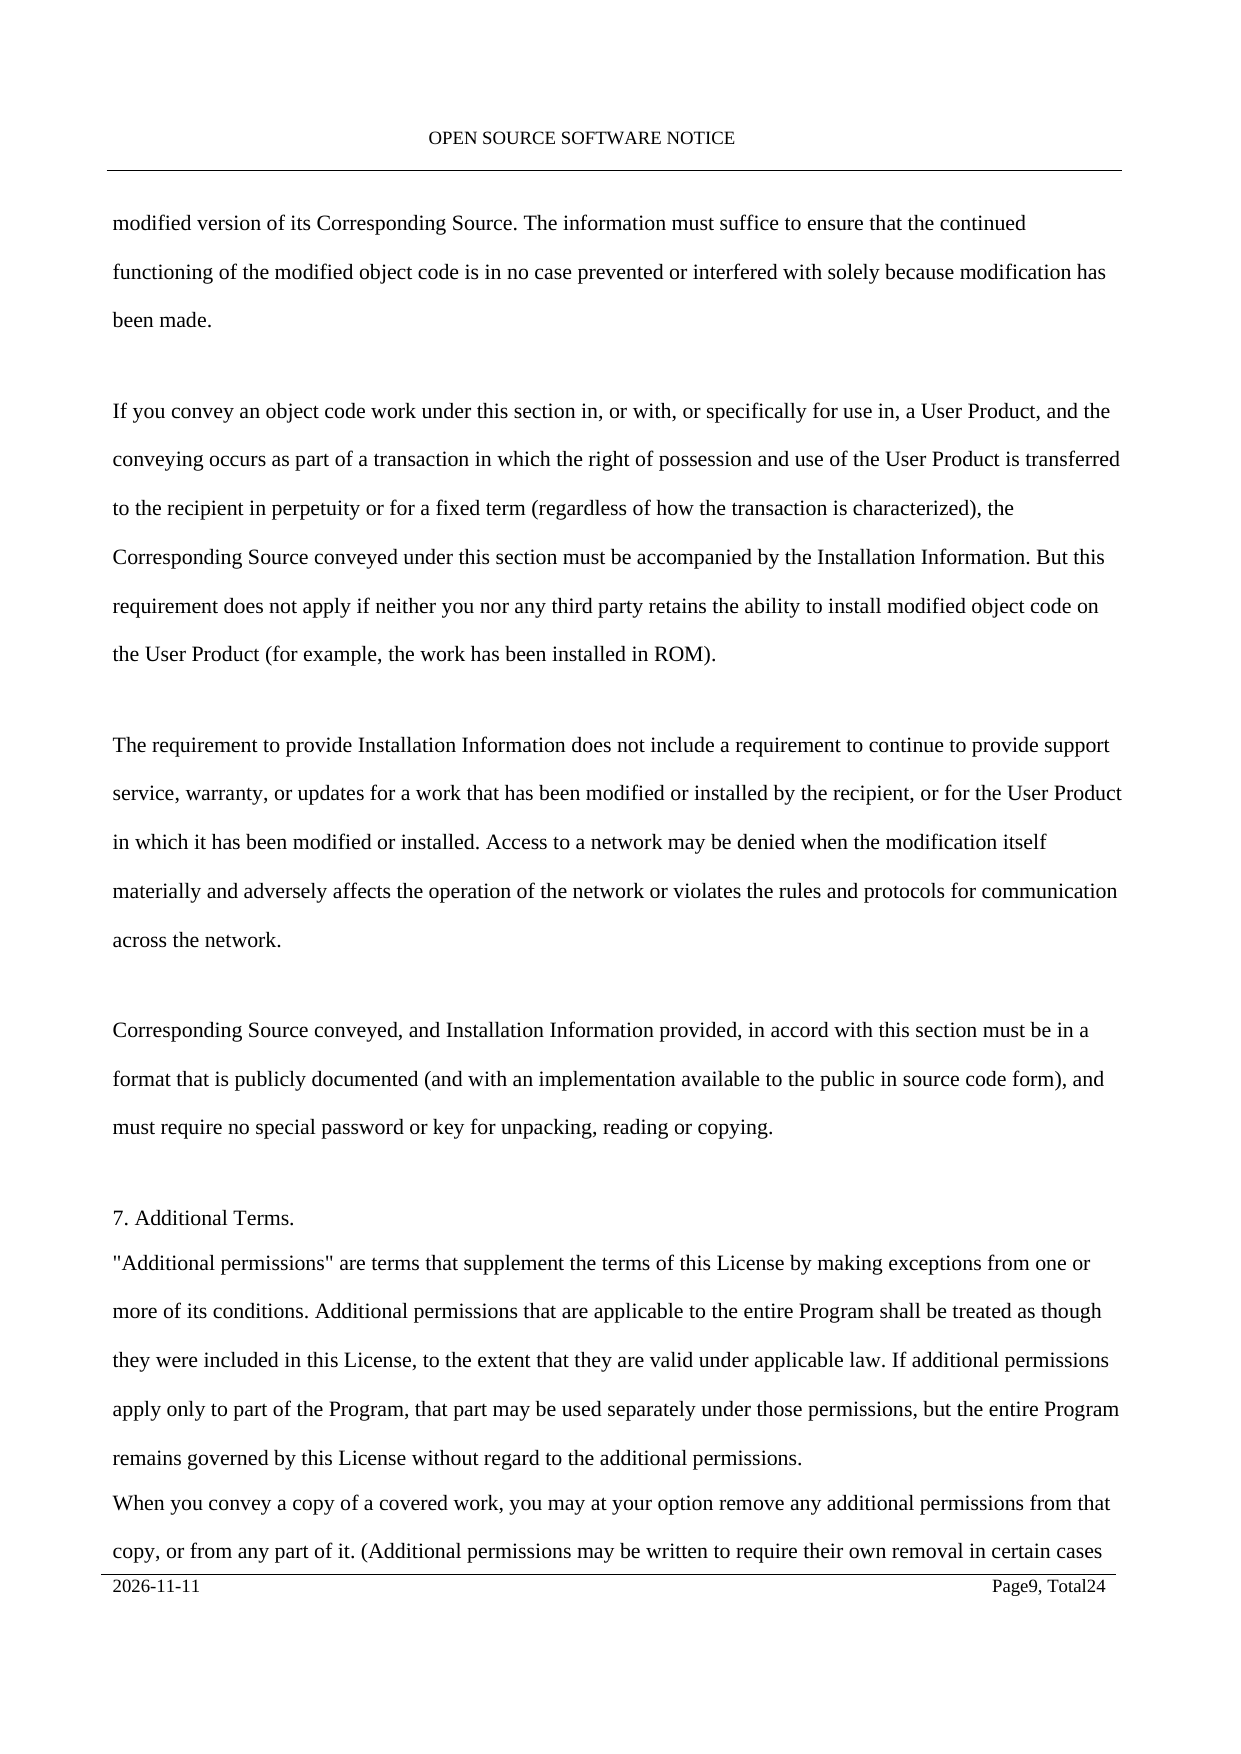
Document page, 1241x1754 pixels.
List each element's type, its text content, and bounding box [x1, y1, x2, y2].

text "Additional permissions" are terms that supplement the terms of this License by making exceptions from one or more of its conditions. Additional permissions that are applicable to the entire Program shall be treated as though they were included in this License, to the extent that they are valid under applicable law. If additional permissions apply only to part of the Program, that part may be used separately under those permissions, but the entire Program remains governed by this License without regard to the additional permissions. [112, 1246, 1128, 1473]
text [112, 1486, 1128, 1567]
text 7. Additional Terms. [112, 1201, 1128, 1233]
text Corresponding Source conveyed, and Installation Information provided, in accord with this section must be in a format that is publicly documented (and with an implementation available to the public in source code form), and must require no special password or key for unpacking, reading or copying. [112, 1013, 1128, 1143]
text If you convey an object code work under this section in, or with, or specifically for use in, a User Product, and the conveying occurs as part of a transaction in which the right of possession and use of the User Product is transferred to the recipient in perpetuity or for a fixed term (regardless of how the transaction is characterized), the Corresponding Source conveyed under this section must be accompanied by the Installation Information. But this requirement does not apply if neither you nor any third party retains the ability to install modified object code on the User Product (for example, the work has been installed in ROM). [112, 394, 1128, 670]
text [112, 206, 1128, 336]
text The requirement to provide Installation Information does not include a requirement to continue to provide support service, warranty, or updates for a work that has been modified or installed by the recipient, or for the User Product in which it has been modified or installed. Access to a network may be denied when the modification itself materially and adversely affects the operation of the network or violates the rules and protocols for communication across the network. [112, 728, 1128, 956]
